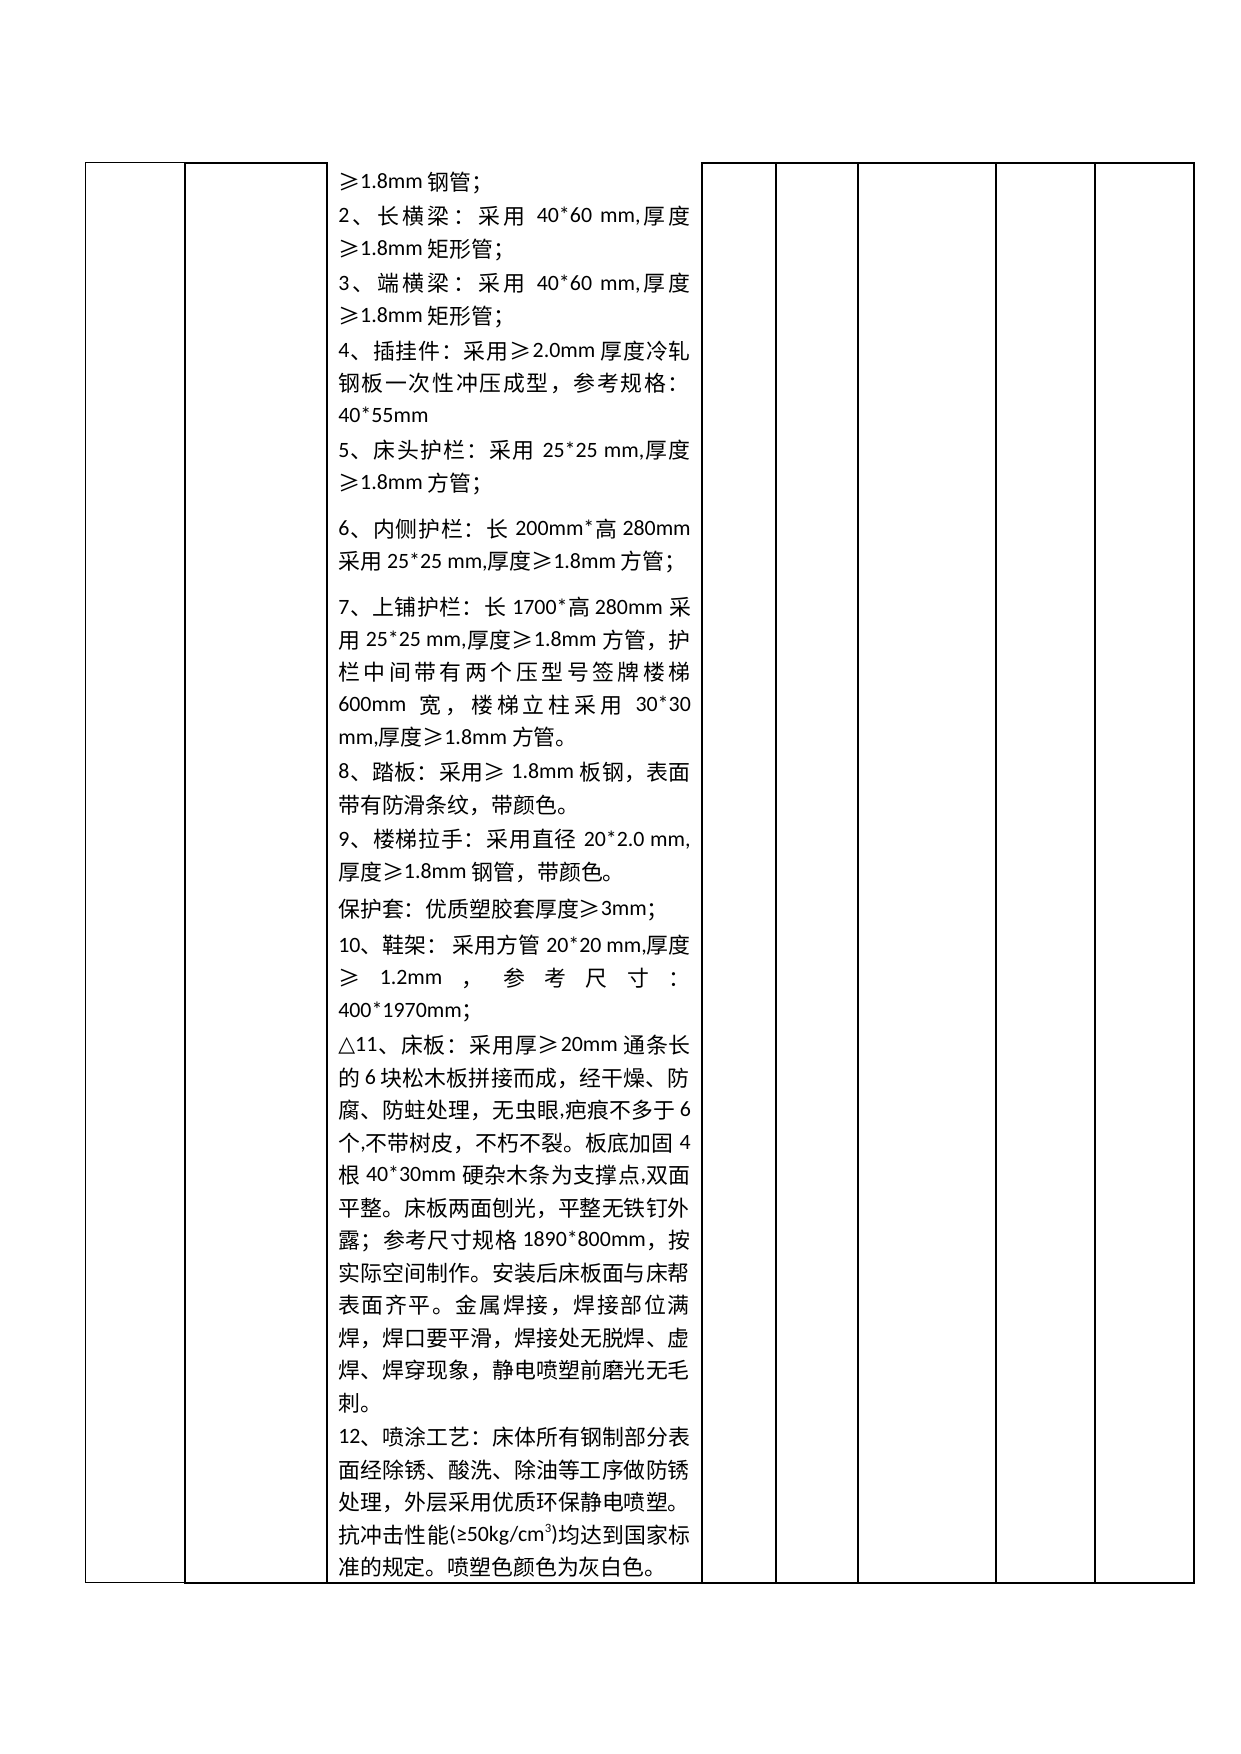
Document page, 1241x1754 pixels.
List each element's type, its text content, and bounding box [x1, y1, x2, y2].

table_cell 4、插挂件：采用≥2.0mm厚度冷轧钢板一次性冲压成型，参考规格：40*55mm [328, 331, 701, 431]
table_cell 9、楼梯拉手：采用直径 20*2.0 mm,厚度≥1.8mm 钢管，带颜色。 [328, 820, 701, 887]
table_cell 6、内侧护栏：长 200mm*高280mm 采用 25*25 mm,厚度≥1.8mm 方管； [328, 498, 701, 588]
table_cell 8、踏板：采用≥ 1.8mm 板钢，表面带有防滑条纹，带颜色。 [328, 753, 701, 820]
table_cell 3、端横梁：采用 40*60 mm,厚度≥1.8mm 矩形管； [328, 264, 701, 331]
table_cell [328, 162, 701, 197]
table_cell 5、床头护栏：采用 25*25 mm,厚度≥1.8mm 方管； [328, 431, 701, 498]
table_cell 12、喷涂工艺：床体所有钢制部分表面经除锈、酸洗、除油等工序做防锈处理，外层采用优质环保静电喷塑。抗冲击性能(≥50kg/cm3)均达到国家标准的规定。喷塑色颜色为灰白色。 [328, 1418, 701, 1582]
table_cell 2、长横梁：采用 40*60 mm,厚度≥1.8mm 矩形管； [328, 197, 701, 264]
table_cell 7、上铺护栏：长 1700*高280mm 采用 25*25 mm,厚度≥1.8mm 方管，护栏中间带有两个压型号签牌楼梯600mm 宽，楼梯立柱采用 30*30 mm,厚度≥1.8mm 方管。 [328, 588, 701, 752]
table_cell 10、鞋架： 采用方管 20*20 mm,厚度≥1.2mm，参考尺寸：400*1970mm； [328, 926, 701, 1026]
table_cell △11、床板：采用厚≥20mm通条长的6块松木板拼接而成，经干燥、防腐、防蛀处理，无虫眼,疤痕不多于6个,不带树皮，不朽不裂。板底加固 4 根 40*30mm 硬杂木条为支撑点,双面平整。床板两面刨光，平整无铁钉外露；参考尺寸规格1890*800mm，按实际空间制作。安装后床板面与床帮表面齐平。金属焊接，焊接部位满焊，焊口要平滑，焊接处无脱焊、虚焊、焊穿现象，静电喷塑前磨光无毛刺。 [328, 1026, 701, 1418]
table_cell 保护套：优质塑胶套厚度≥3mm； [328, 887, 701, 926]
